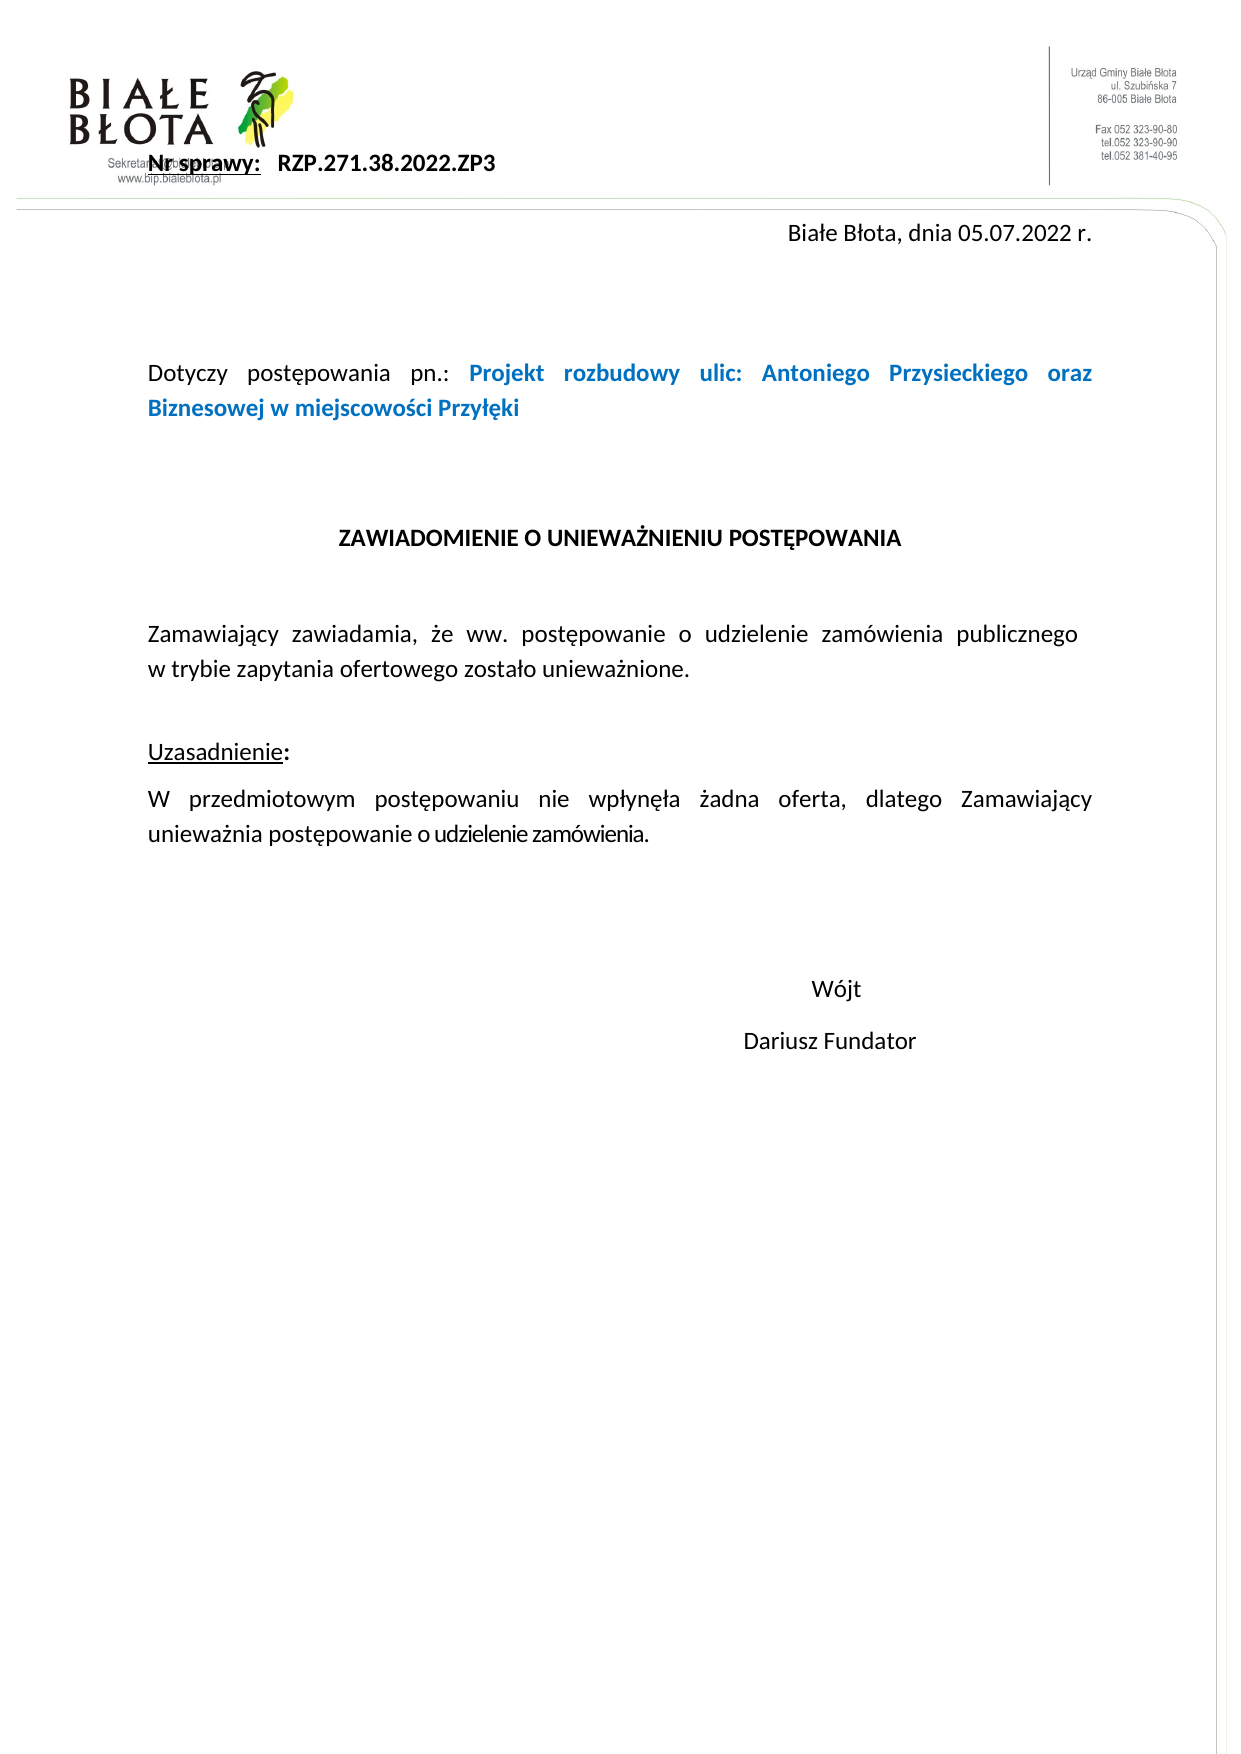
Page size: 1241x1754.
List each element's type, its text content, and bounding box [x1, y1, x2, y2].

text Uzasadnienie: [148, 736, 1093, 767]
picture [16, 46, 1227, 1754]
text Dariusz Fundator [148, 1025, 1093, 1056]
text Zamawiający zawiadamia, że ww. postępowanie o udzielenie zamówienia publicznego w trybie zapytania ofertowego zostało unieważnione. [148, 619, 1093, 684]
text Wójt [148, 974, 1093, 1004]
text ZAWIADOMIENIE O UNIEWAŻNIENIU POSTĘPOWANIA [148, 523, 1093, 553]
text W przedmiotowym postępowaniu nie wpłynęła żadna oferta, dlatego Zamawiający unieważnia postępowanie o udzielenie zamówienia. [148, 784, 1093, 849]
text Białe Błota, dnia 05.07.2022 r. [148, 218, 1093, 248]
text Nr sprawy: RZP.271.38.2022.ZP3 [148, 148, 1093, 178]
text Dotyczy postępowania pn.: Projekt rozbudowy ulic: Antoniego Przysieckiego oraz Biznesowej w miejscowości Przyłęki [148, 358, 1093, 423]
